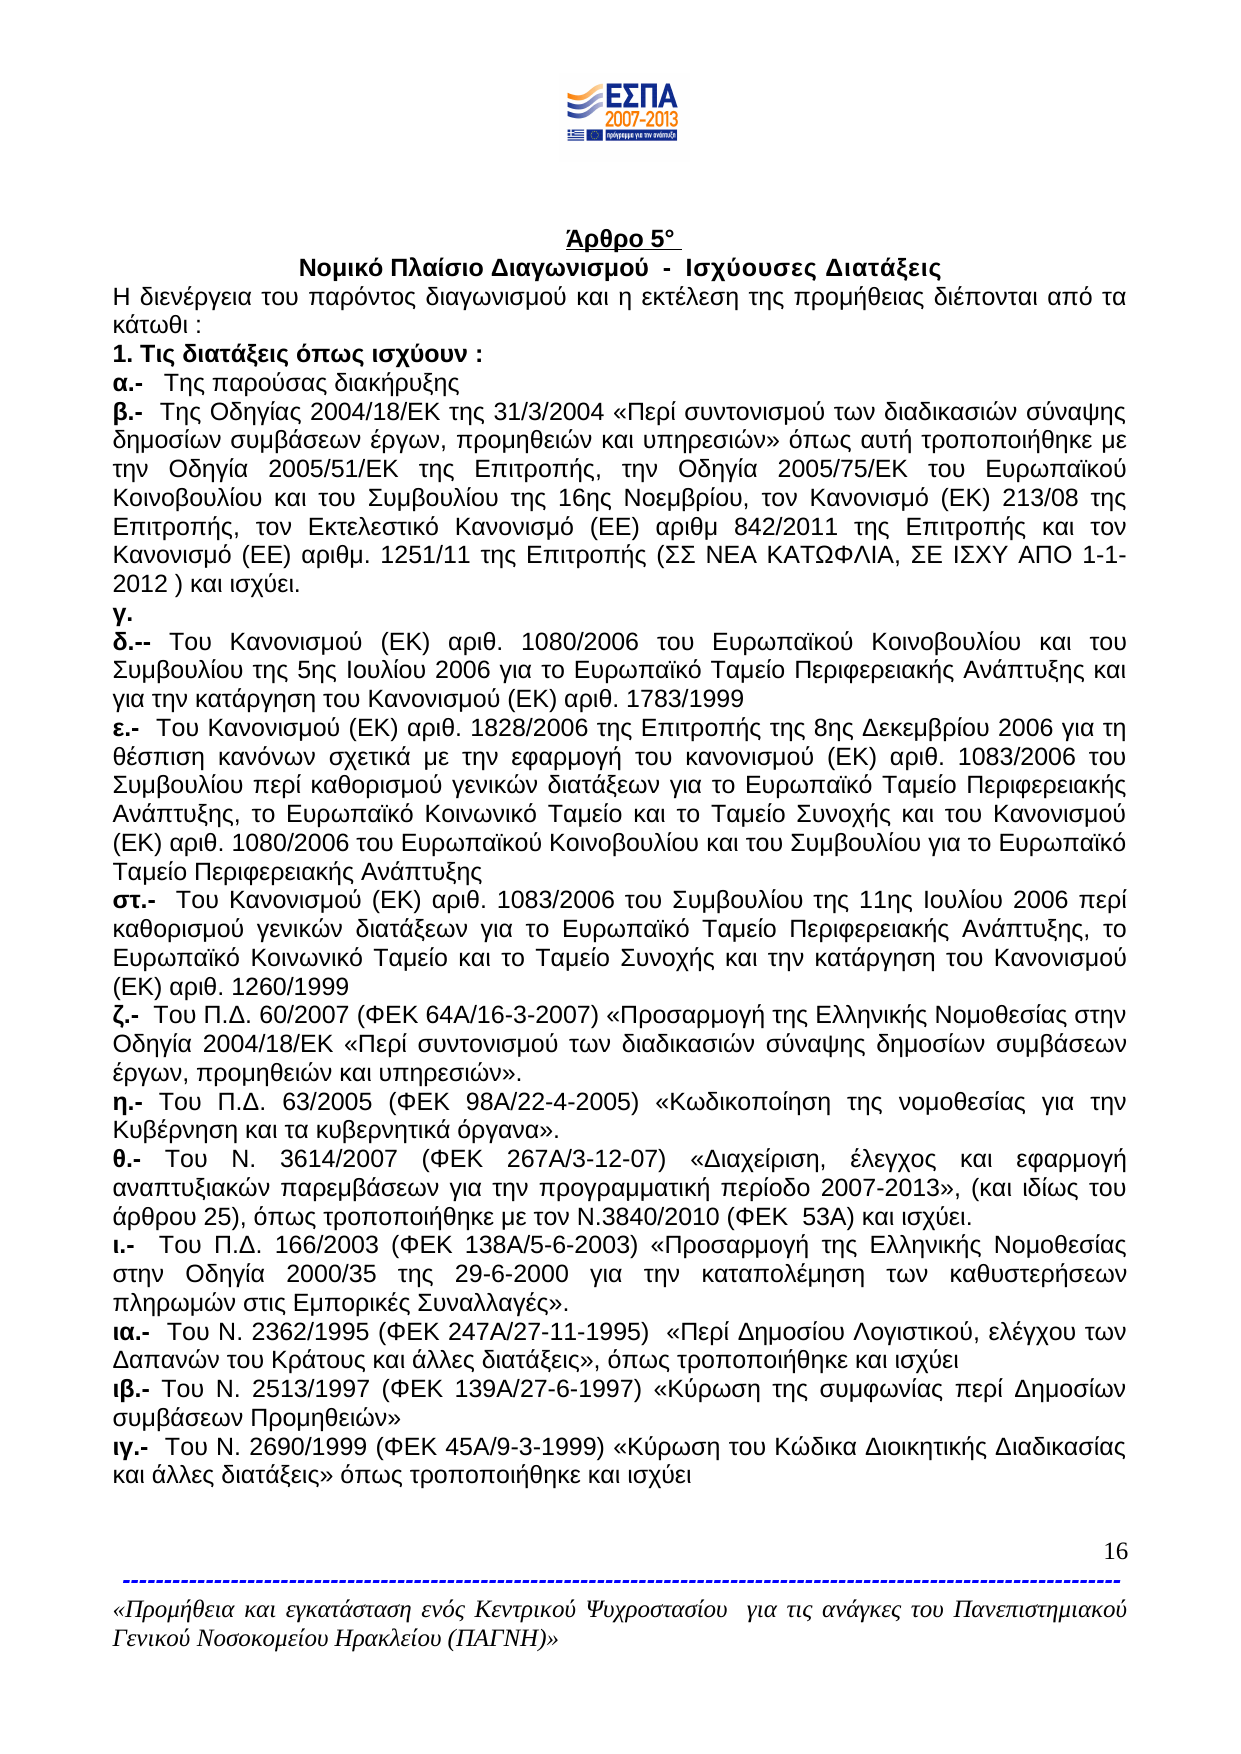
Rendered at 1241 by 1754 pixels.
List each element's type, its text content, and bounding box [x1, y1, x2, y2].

text ια.- Του Ν. 2362/1995 (ΦΕΚ 247Α/27-11-1995) «Περί Δημοσίου Λογιστικού, ελέγχου των Δαπανών του Κράτους και άλλες διατάξεις», όπως τροποποιήθηκε και ισχύει [112, 1317, 1128, 1374]
text γ. [112, 598, 1128, 627]
picture [558, 73, 690, 162]
text ιβ.- Του Ν. 2513/1997 (ΦΕΚ 139Α/27-6-1997) «Κύρωση της συμφωνίας περί Δημοσίων συμβάσεων Προμηθειών» [112, 1374, 1128, 1432]
text η.- Του Π.Δ. 63/2005 (ΦΕΚ 98Α/22-4-2005) «Κωδικοποίηση της νομοθεσίας για την Κυβέρνηση και τα κυβερνητικά όργανα». [112, 1087, 1128, 1144]
text 1. Τις διατάξεις όπως ισχύουν : [112, 339, 1128, 368]
text Άρθρο 5° [112, 224, 1128, 253]
text β.- Της Οδηγίας 2004/18/ΕΚ της 31/3/2004 «Περί συντονισμού των διαδικασιών σύναψης δημοσίων συμβάσεων έργων, προμηθειών και υπηρεσιών» όπως αυτή τροποποιήθηκε με την Οδηγία 2005/51/ΕΚ της Επιτροπής, την Οδηγία 2005/75/ΕΚ του Ευρωπαϊκού Κοινοβουλίου και του Συμβουλίου της 16ης Νοεμβρίου, τον Κανονισμό (ΕΚ) 213/08 της Επιτροπής, τον Εκτελεστικό Κανονισμό (ΕΕ) αριθμ 842/2011 της Επιτροπής και τον Κανονισμό (ΕΕ) αριθμ. 1251/11 της Επιτροπής (ΣΣ ΝΕΑ ΚΑΤΩΦΛΙΑ, ΣΕ ΙΣΧΥ ΑΠΟ 1-1-2012 ) και ισχύει. [112, 397, 1128, 598]
text Νομικό Πλαίσιο Διαγωνισμού - Ισχύουσες Διατάξεις [112, 253, 1128, 282]
text θ.- Του Ν. 3614/2007 (ΦΕΚ 267Α/3-12-07) «Διαχείριση, έλεγχος και εφαρμογή αναπτυξιακών παρεμβάσεων για την προγραμματική περίοδο 2007-2013», (και ιδίως του άρθρου 25), όπως τροποποιήθηκε με τον Ν.3840/2010 (ΦΕΚ 53Α) και ισχύει. [112, 1144, 1128, 1230]
text ζ.- Του Π.Δ. 60/2007 (ΦΕΚ 64Α/16-3-2007) «Προσαρμογή της Ελληνικής Νομοθεσίας στην Οδηγία 2004/18/ΕΚ «Περί συντονισμού των διαδικασιών σύναψης δημοσίων συμβάσεων έργων, προμηθειών και υπηρεσιών». [112, 1000, 1128, 1087]
text δ.-- Του Κανονισμού (ΕΚ) αριθ. 1080/2006 του Ευρωπαϊκού Κοινοβουλίου και του Συμβουλίου της 5ης Ιουλίου 2006 για το Ευρωπαϊκό Ταμείο Περιφερειακής Ανάπτυξης και για την κατάργηση του Κανονισμού (ΕΚ) αριθ. 1783/1999 [112, 627, 1128, 713]
text ι.- Του Π.Δ. 166/2003 (ΦΕΚ 138Α/5-6-2003) «Προσαρμογή της Ελληνικής Νομοθεσίας στην Οδηγία 2000/35 της 29-6-2000 για την καταπολέμηση των καθυστερήσεων πληρωμών στις Εμπορικές Συναλλαγές». [112, 1230, 1128, 1317]
text ιγ.- Του Ν. 2690/1999 (ΦΕΚ 45Α/9-3-1999) «Κύρωση του Κώδικα Διοικητικής Διαδικασίας και άλλες διατάξεις» όπως τροποποιήθηκε και ισχύει [112, 1432, 1128, 1489]
text α.- Της παρούσας διακήρυξης [112, 368, 1128, 397]
text ε.- Του Κανονισμού (ΕΚ) αριθ. 1828/2006 της Επιτροπής της 8ης Δεκεμβρίου 2006 για τη θέσπιση κανόνων σχετικά με την εφαρμογή του κανονισμού (ΕΚ) αριθ. 1083/2006 του Συμβουλίου περί καθορισμού γενικών διατάξεων για το Ευρωπαϊκό Ταμείο Περιφερειακής Ανάπτυξης, το Ευρωπαϊκό Κοινωνικό Ταμείο και το Ταμείο Συνοχής και του Κανονισμού (ΕΚ) αριθ. 1080/2006 του Ευρωπαϊκού Κοινοβουλίου και του Συμβουλίου για το Ευρωπαϊκό Ταμείο Περιφερειακής Ανάπτυξης [112, 713, 1128, 885]
text στ.- Του Κανονισμού (EK) αριθ. 1083/2006 του Συμβουλίου της 11ης Ιουλίου 2006 περί καθορισμού γενικών διατάξεων για το Ευρωπαϊκό Ταμείο Περιφερειακής Ανάπτυξης, το Ευρωπαϊκό Κοινωνικό Ταμείο και το Ταμείο Συνοχής και την κατάργηση του Κανονισμού (ΕΚ) αριθ. 1260/1999 [112, 885, 1128, 1000]
text Η διενέργεια του παρόντος διαγωνισμού και η εκτέλεση της προμήθειας διέπονται από τα κάτωθι : [112, 282, 1128, 339]
